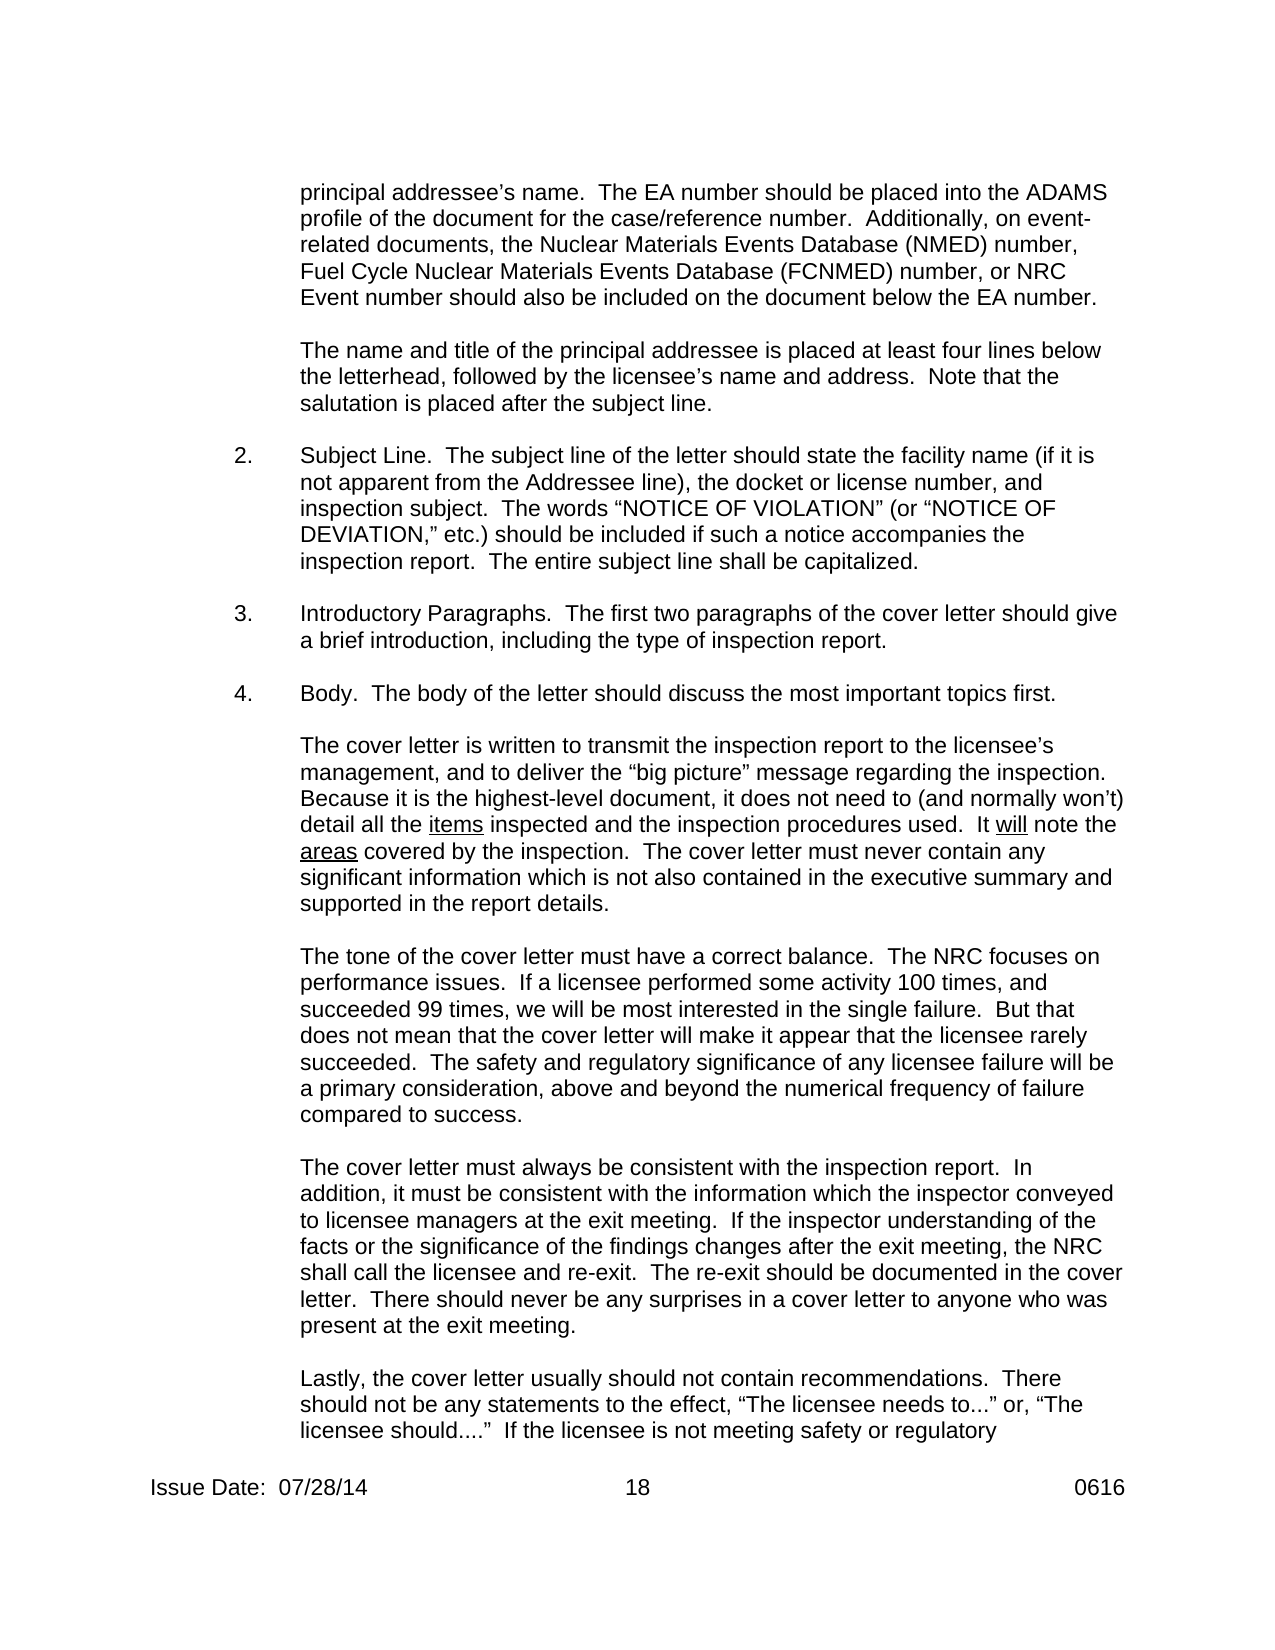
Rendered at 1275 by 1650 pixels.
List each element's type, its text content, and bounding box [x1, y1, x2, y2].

list Subject Line. The subject line of the letter should state the facility name (if it is not apparent from the Addressee line), the docket or license number, and inspection subject. The words “NOTICE OF VIOLATION” (or “NOTICE OF DEVIATION,” etc.) should be included if such a notice accompanies the inspection report. The entire subject line shall be capitalized. [234, 442, 1125, 574]
list Introductory Paragraphs. The first two paragraphs of the cover letter should give a brief introduction, including the type of inspection report. [234, 600, 1125, 653]
text The cover letter is written to transmit the inspection report to the licensee’s management, and to deliver the “big picture” message regarding the inspection. Because it is the highest-level document, it does not need to (and normally won’t) detail all the items inspected and the inspection procedures used. It will note the areas covered by the inspection. The cover letter must never contain any significant information which is not also contained in the executive summary and supported in the report details. [150, 732, 1125, 917]
list Body. The body of the letter should discuss the most important topics first. [234, 679, 1125, 706]
text The name and title of the principal addressee is placed at least four lines below the letterhead, followed by the licensee’s name and address. Note that the salutation is placed after the subject line. [150, 337, 1125, 416]
text The cover letter must always be consistent with the inspection report. In addition, it must be consistent with the information which the inspector conveyed to licensee managers at the exit meeting. If the inspector understanding of the facts or the significance of the findings changes after the exit meeting, the NRC shall call the licensee and re-exit. The re-exit should be documented in the cover letter. There should never be any surprises in a cover letter to anyone who was present at the exit meeting. [150, 1154, 1125, 1338]
text Lastly, the cover letter usually should not contain recommendations. There should not be any statements to the effect, “The licensee needs to...” or, “The licensee should....” If the licensee is not meeting safety or regulatory [234, 1365, 1125, 1444]
text principal addressee’s name. The EA number should be placed into the ADAMS profile of the document for the case/reference number. Additionally, on event-related documents, the Nuclear Materials Events Database (NMED) number, Fuel Cycle Nuclear Materials Events Database (FCNMED) number, or NRC Event number should also be included on the document below the EA number. [150, 179, 1125, 311]
text The tone of the cover letter must have a correct balance. The NRC focuses on performance issues. If a licensee performed some activity 100 times, and succeeded 99 times, we will be most interested in the single failure. But that does not mean that the cover letter will make it appear that the licensee rarely succeeded. The safety and regulatory significance of any licensee failure will be a primary consideration, above and beyond the numerical frequency of failure compared to success. [150, 943, 1125, 1127]
